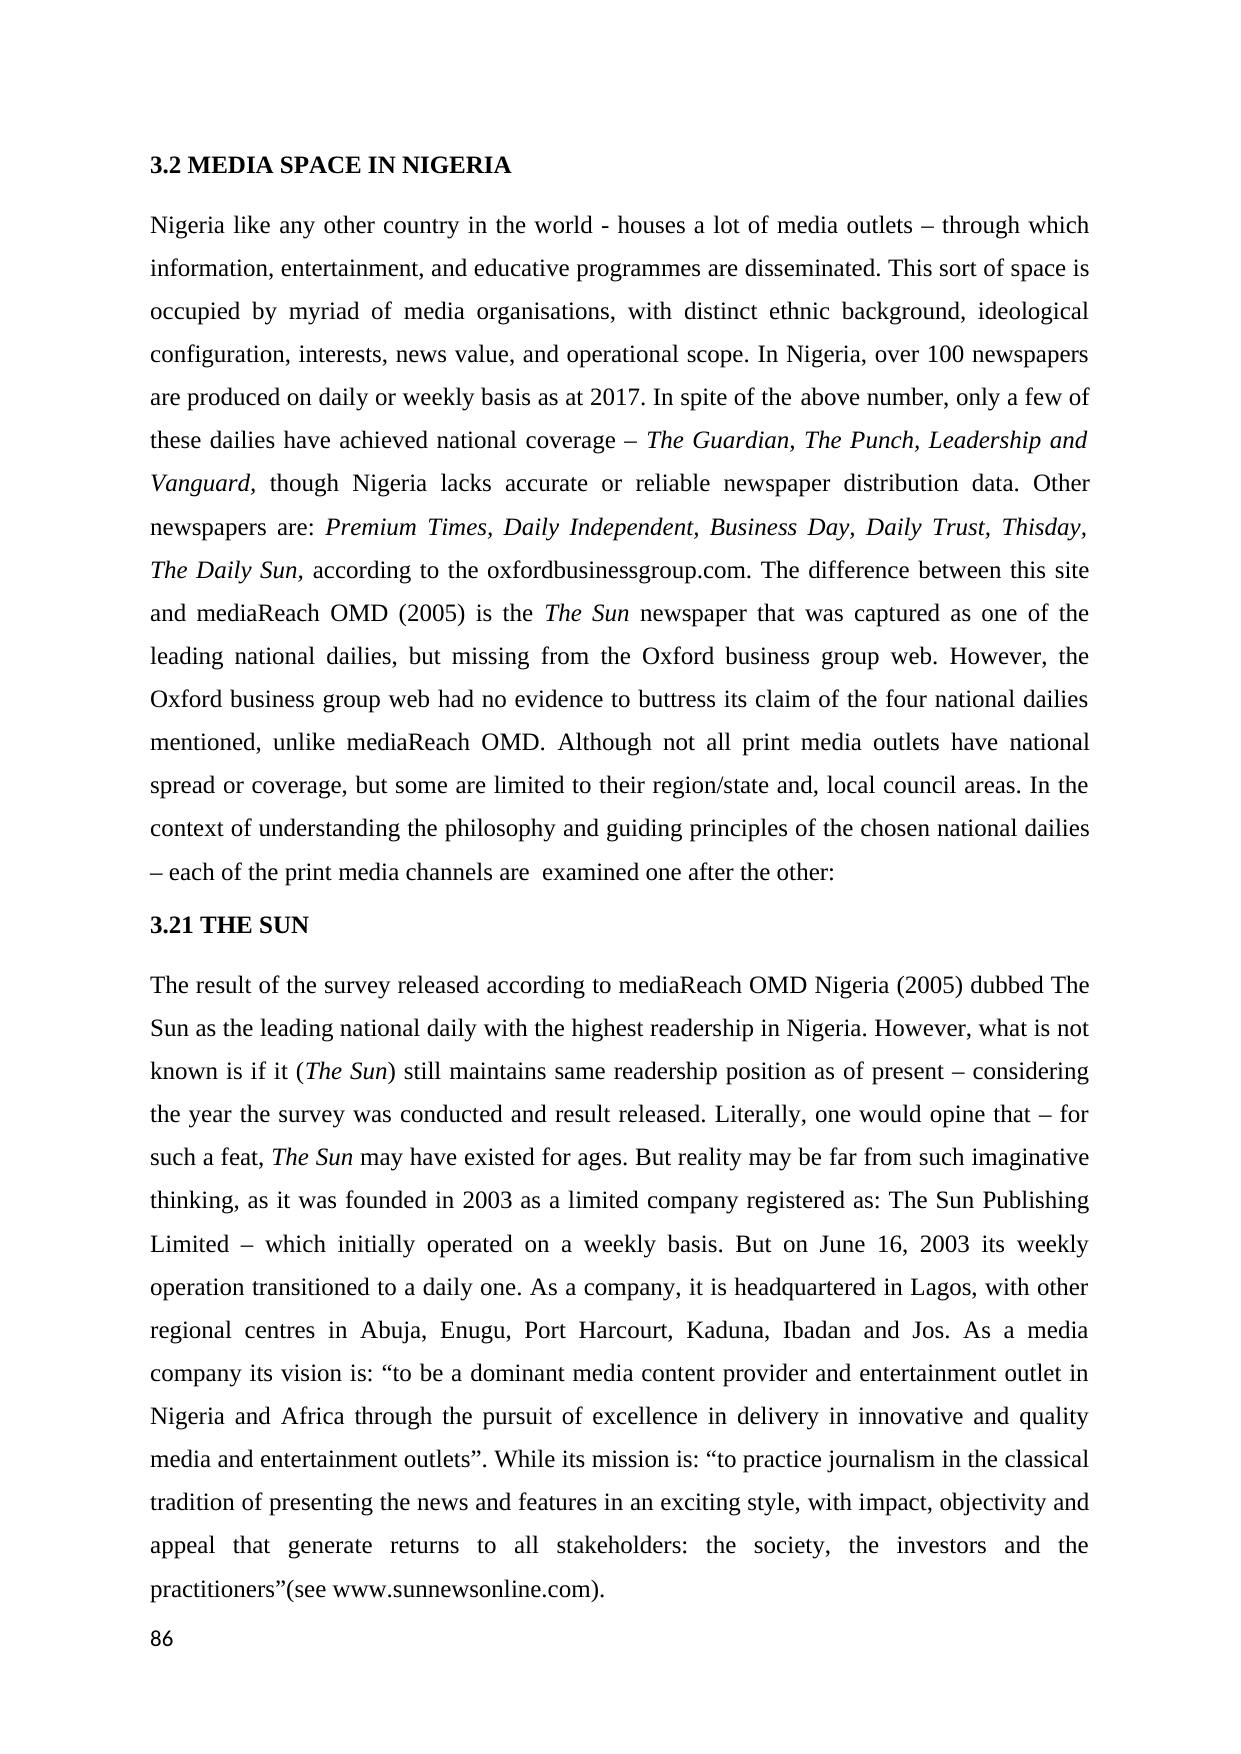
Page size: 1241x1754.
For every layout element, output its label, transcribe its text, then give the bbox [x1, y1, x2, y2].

subtitle 3.21 THE SUN [150, 910, 1090, 939]
subtitle 3.2 MEDIA SPACE IN NIGERIA [150, 150, 1090, 179]
text Nigeria like any other country in the world - houses a lot of media outlets – through which information, entertainment, and educative programmes are disseminated. This sort of space is occupied by myriad of media organisations, with distinct ethnic background, ideological configuration, interests, news value, and operational scope. In Nigeria, over 100 newspapers are produced on daily or weekly basis as at 2017. In spite of the above number, only a few of these dailies have achieved national coverage – The Guardian, The Punch, Leadership and Vanguard, though Nigeria lacks accurate or reliable newspaper distribution data. Other newspapers are: Premium Times, Daily Independent, Business Day, Daily Trust, Thisday, The Daily Sun, according to the oxfordbusinessgroup.com. The difference between this site and mediaReach OMD (2005) is the The Sun newspaper that was captured as one of the leading national dailies, but missing from the Oxford business group web. However, the Oxford business group web had no evidence to buttress its claim of the four national dailies mentioned, unlike mediaReach OMD. Although not all print media outlets have national spread or coverage, but some are limited to their region/state and, local council areas. In the context of understanding the philosophy and guiding principles of the chosen national dailies – each of the print media channels are examined one after the other: [150, 210, 1090, 885]
text The result of the survey released according to mediaReach OMD Nigeria (2005) dubbed The Sun as the leading national daily with the highest readership in Nigeria. However, what is not known is if it (The Sun) still maintains same readership position as of present – considering the year the survey was conducted and result released. Literally, one would opine that – for such a feat, The Sun may have existed for ages. But reality may be far from such imaginative thinking, as it was founded in 2003 as a limited company registered as: The Sun Publishing Limited – which initially operated on a weekly basis. But on June 16, 2003 its weekly operation transitioned to a daily one. As a company, it is headquartered in Lagos, with other regional centres in Abuja, Enugu, Port Harcourt, Kaduna, Ibadan and Jos. As a media company its vision is: “to be a dominant media content provider and entertainment outlet in Nigeria and Africa through the pursuit of excellence in delivery in innovative and quality media and entertainment outlets”. While its mission is: “to practice journalism in the classical tradition of presenting the news and features in an exciting style, with impact, objectivity and appeal that generate returns to all stakeholders: the society, the investors and the practitioners”(see www.sunnewsonline.com). [150, 970, 1090, 1602]
